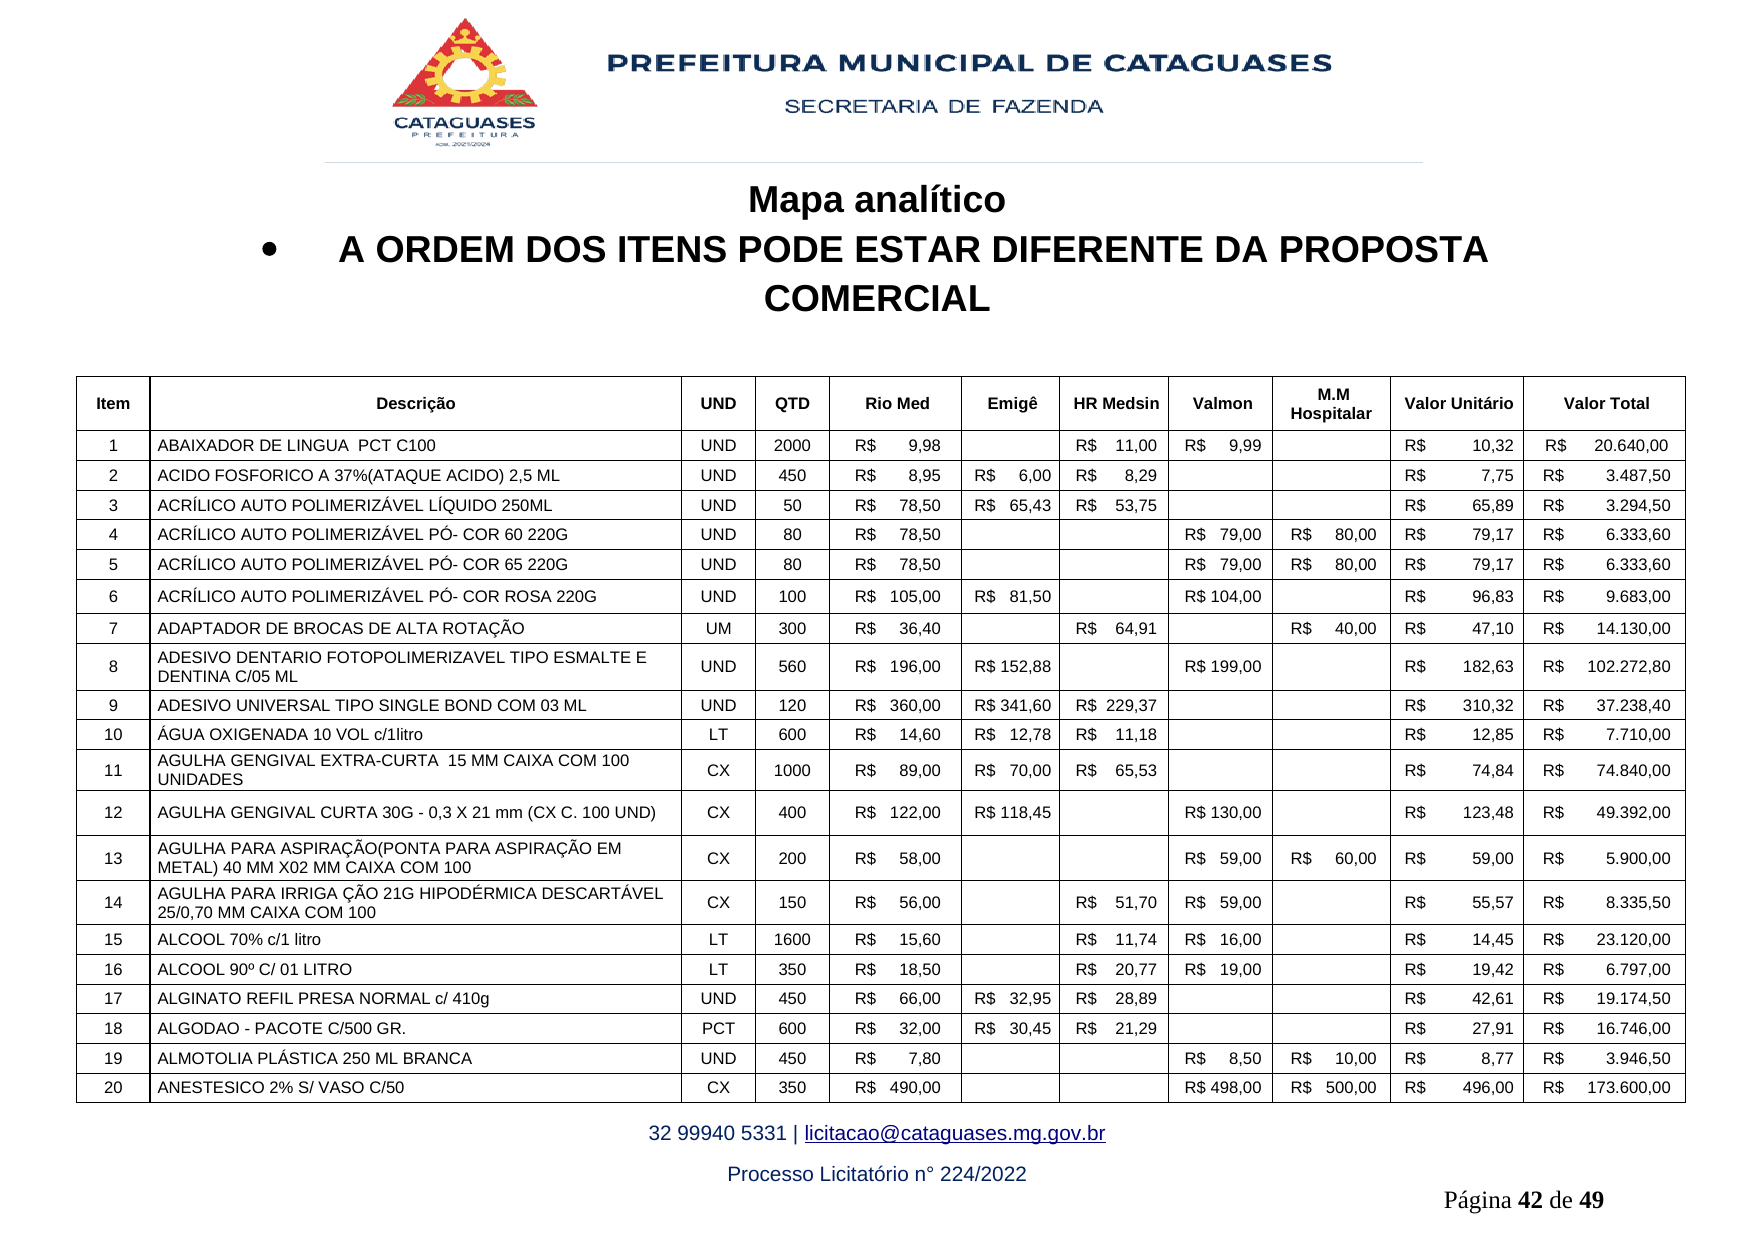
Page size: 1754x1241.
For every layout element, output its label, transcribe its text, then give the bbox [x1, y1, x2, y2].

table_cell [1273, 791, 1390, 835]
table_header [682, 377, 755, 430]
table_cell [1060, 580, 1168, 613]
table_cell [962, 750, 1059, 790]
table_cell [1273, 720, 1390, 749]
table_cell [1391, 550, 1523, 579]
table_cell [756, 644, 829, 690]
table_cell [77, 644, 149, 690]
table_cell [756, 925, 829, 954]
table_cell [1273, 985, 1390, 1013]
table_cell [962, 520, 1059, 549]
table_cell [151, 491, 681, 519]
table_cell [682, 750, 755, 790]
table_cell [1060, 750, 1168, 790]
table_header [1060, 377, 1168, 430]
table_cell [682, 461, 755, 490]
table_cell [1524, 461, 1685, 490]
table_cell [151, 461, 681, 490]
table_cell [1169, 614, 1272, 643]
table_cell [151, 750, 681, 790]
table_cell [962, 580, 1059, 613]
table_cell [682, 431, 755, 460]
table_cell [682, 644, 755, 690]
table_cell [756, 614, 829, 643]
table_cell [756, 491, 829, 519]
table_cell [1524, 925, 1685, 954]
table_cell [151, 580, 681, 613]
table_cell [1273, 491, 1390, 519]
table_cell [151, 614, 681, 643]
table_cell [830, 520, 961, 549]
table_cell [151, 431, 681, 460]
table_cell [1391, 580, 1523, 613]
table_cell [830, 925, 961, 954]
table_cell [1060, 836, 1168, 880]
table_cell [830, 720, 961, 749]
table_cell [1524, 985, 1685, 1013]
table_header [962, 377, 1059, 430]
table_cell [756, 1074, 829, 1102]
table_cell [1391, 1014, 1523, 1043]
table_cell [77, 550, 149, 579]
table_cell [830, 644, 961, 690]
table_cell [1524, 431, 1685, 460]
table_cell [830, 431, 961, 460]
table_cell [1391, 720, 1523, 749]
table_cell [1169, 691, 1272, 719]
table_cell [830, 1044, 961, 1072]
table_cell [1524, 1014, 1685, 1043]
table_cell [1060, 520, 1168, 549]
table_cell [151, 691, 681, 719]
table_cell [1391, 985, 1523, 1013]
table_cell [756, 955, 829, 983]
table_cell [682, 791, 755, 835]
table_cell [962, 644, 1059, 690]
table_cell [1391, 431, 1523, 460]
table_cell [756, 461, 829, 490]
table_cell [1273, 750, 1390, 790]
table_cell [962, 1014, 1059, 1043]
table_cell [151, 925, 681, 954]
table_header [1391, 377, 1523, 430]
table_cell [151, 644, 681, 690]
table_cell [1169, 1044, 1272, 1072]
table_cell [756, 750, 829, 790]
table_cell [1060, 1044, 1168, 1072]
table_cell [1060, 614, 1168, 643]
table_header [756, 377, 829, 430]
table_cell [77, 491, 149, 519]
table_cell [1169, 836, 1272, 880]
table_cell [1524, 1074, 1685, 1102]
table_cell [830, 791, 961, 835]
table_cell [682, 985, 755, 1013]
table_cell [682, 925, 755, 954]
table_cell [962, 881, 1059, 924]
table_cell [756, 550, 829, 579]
text Mapa analítico [150, 177, 1604, 220]
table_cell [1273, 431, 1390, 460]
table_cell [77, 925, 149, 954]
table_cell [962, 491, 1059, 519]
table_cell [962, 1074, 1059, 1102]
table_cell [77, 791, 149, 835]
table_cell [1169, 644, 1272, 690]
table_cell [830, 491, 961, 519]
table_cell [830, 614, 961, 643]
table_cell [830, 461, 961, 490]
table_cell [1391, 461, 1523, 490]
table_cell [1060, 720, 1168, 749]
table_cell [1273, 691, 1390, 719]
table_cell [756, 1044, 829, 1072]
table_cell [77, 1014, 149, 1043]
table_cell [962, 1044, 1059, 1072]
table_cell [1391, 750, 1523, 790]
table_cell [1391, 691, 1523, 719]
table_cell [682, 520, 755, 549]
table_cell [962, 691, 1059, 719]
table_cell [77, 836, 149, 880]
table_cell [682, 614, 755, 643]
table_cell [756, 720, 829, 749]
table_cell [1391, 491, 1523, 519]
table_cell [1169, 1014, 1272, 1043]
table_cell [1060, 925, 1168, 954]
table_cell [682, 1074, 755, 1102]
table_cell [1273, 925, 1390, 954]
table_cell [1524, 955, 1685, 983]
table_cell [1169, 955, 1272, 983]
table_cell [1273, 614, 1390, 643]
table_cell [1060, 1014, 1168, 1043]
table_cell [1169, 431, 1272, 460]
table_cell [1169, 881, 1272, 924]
picture [324, 15, 1423, 163]
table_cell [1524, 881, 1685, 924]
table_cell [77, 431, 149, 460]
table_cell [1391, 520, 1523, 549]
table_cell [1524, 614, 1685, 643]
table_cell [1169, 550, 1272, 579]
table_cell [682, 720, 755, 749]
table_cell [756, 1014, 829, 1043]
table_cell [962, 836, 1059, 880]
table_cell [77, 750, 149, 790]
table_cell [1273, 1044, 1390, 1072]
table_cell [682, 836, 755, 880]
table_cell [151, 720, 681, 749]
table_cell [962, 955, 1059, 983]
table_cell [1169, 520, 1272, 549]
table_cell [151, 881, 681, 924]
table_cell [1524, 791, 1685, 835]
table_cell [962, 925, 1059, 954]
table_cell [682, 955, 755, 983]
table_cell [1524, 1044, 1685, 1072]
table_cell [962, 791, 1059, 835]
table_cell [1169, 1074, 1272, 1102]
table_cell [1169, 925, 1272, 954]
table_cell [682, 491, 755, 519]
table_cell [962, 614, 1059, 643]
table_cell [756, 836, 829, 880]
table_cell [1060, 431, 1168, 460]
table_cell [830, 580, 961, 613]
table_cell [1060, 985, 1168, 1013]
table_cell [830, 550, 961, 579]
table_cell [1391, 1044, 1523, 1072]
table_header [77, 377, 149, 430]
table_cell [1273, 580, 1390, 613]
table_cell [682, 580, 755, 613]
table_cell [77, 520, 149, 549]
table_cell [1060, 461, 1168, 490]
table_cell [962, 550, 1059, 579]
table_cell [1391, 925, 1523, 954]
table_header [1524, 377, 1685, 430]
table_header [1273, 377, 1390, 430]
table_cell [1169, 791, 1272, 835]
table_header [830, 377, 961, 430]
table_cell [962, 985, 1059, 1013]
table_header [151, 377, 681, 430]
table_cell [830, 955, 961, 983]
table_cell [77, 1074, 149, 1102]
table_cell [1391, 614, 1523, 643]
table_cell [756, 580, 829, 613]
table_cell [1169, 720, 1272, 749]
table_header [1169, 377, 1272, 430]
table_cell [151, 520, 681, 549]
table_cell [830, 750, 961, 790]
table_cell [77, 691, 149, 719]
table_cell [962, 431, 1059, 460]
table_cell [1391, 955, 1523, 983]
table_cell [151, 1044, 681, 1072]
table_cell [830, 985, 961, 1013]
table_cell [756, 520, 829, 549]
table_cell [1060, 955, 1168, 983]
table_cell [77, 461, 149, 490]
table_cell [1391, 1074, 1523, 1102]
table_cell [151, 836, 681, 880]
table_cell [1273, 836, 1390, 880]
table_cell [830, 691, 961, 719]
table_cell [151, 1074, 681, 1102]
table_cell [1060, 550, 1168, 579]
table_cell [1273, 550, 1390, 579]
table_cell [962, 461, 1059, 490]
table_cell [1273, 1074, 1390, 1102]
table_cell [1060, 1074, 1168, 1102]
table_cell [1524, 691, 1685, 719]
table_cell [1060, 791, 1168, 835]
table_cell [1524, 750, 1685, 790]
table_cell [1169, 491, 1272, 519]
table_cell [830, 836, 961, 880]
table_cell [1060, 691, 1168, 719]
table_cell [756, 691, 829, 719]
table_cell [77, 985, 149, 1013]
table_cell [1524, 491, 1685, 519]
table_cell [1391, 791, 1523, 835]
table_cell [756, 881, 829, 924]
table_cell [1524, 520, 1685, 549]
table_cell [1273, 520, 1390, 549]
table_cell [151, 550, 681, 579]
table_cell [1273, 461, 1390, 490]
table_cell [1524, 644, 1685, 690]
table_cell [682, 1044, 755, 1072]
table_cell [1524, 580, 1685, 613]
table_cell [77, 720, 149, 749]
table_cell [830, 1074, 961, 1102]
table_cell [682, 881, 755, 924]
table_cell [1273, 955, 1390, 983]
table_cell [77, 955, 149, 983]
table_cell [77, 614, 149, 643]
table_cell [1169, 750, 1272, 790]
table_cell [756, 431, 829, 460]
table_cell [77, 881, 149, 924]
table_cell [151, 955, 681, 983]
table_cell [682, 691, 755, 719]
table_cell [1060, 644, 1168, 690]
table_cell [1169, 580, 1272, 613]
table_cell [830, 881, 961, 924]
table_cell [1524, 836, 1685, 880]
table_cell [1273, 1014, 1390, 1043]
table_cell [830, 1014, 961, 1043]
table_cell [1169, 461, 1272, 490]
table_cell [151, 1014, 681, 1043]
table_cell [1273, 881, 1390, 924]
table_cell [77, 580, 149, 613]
list A ORDEM DOS ITENS PODE ESTAR DIFERENTE DA PROPOSTA COMERCIAL [149, 227, 1604, 319]
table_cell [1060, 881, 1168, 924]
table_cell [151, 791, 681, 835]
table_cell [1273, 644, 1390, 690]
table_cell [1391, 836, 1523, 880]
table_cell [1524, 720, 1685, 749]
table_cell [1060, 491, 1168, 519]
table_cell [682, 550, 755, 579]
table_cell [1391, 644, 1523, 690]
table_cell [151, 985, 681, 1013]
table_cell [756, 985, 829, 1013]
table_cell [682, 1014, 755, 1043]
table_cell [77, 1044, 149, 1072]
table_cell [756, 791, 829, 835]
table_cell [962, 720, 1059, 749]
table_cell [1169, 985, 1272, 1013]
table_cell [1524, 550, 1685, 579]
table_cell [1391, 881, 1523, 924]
